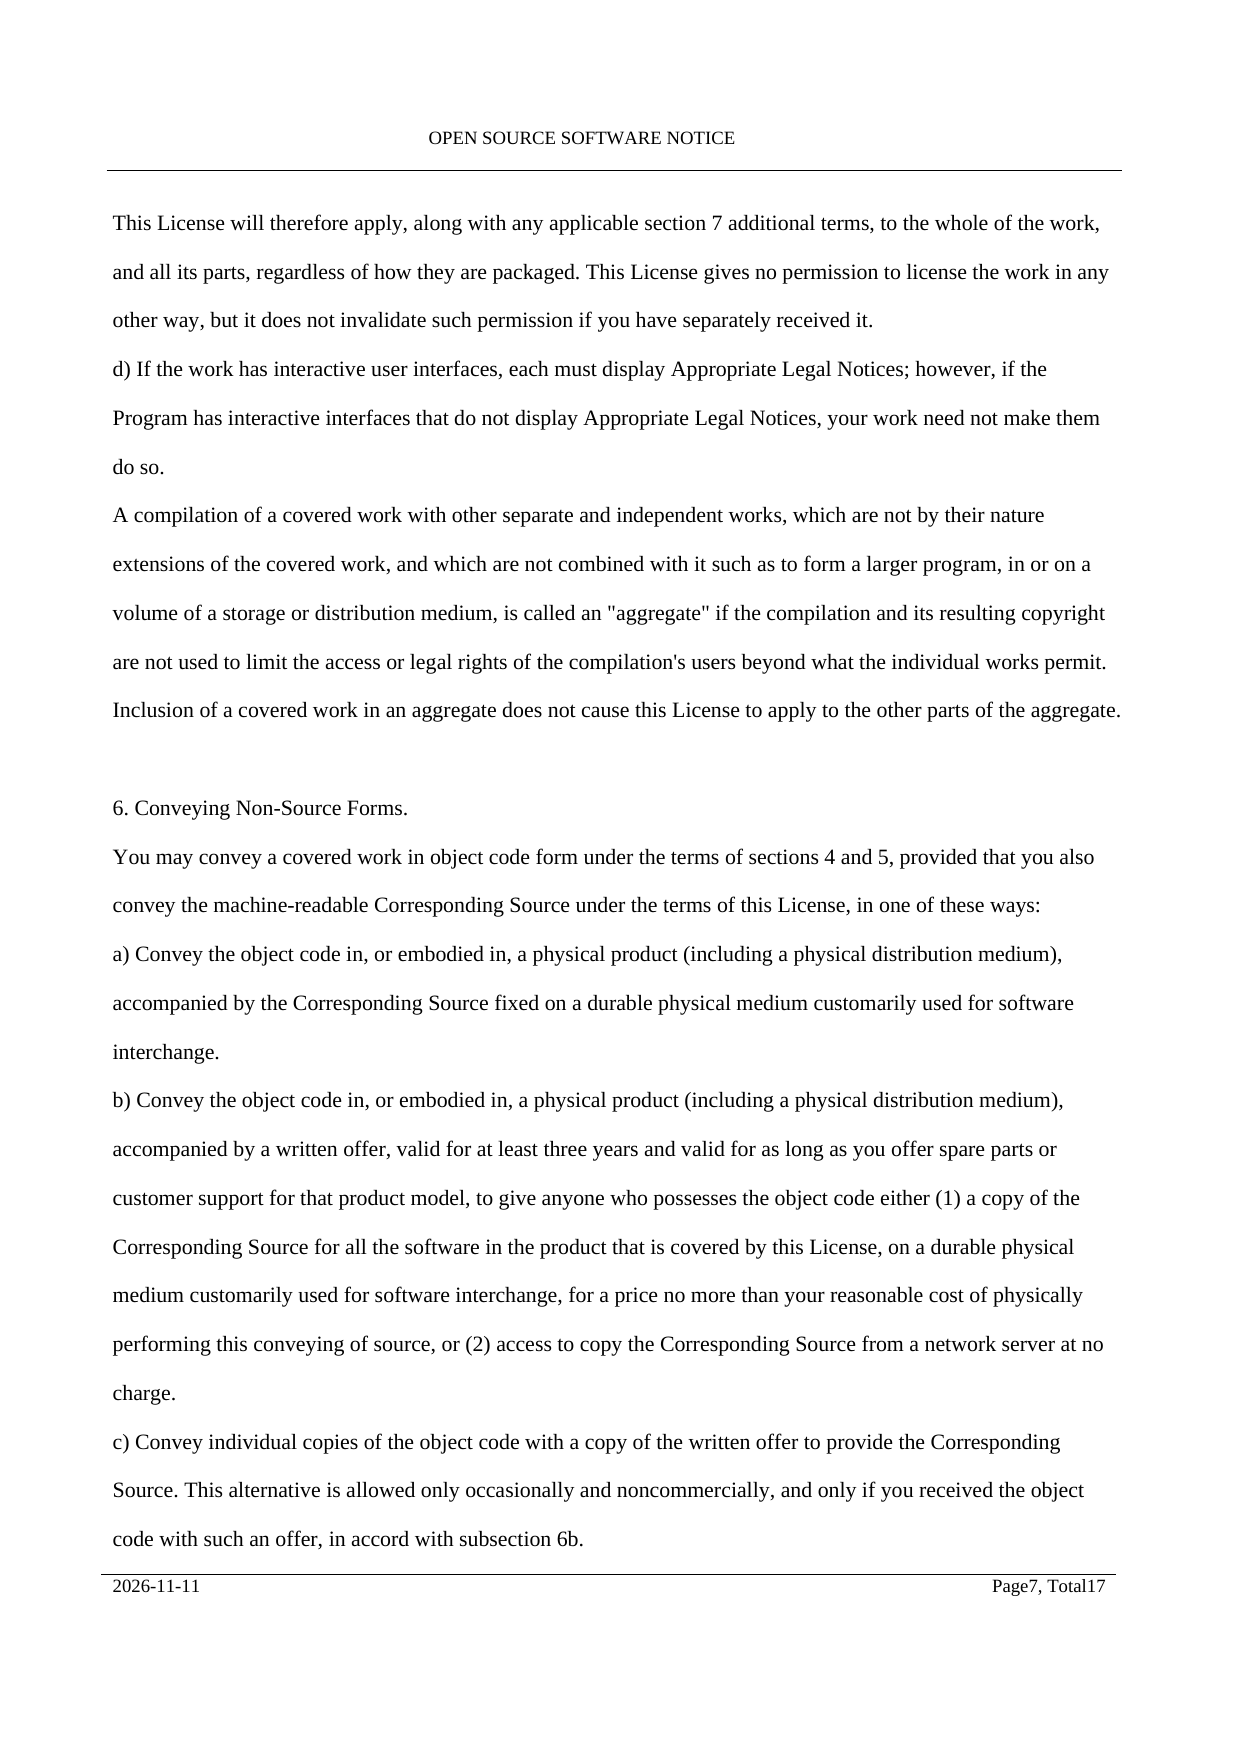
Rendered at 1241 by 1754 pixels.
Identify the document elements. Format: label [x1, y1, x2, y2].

text [112, 206, 1128, 1555]
